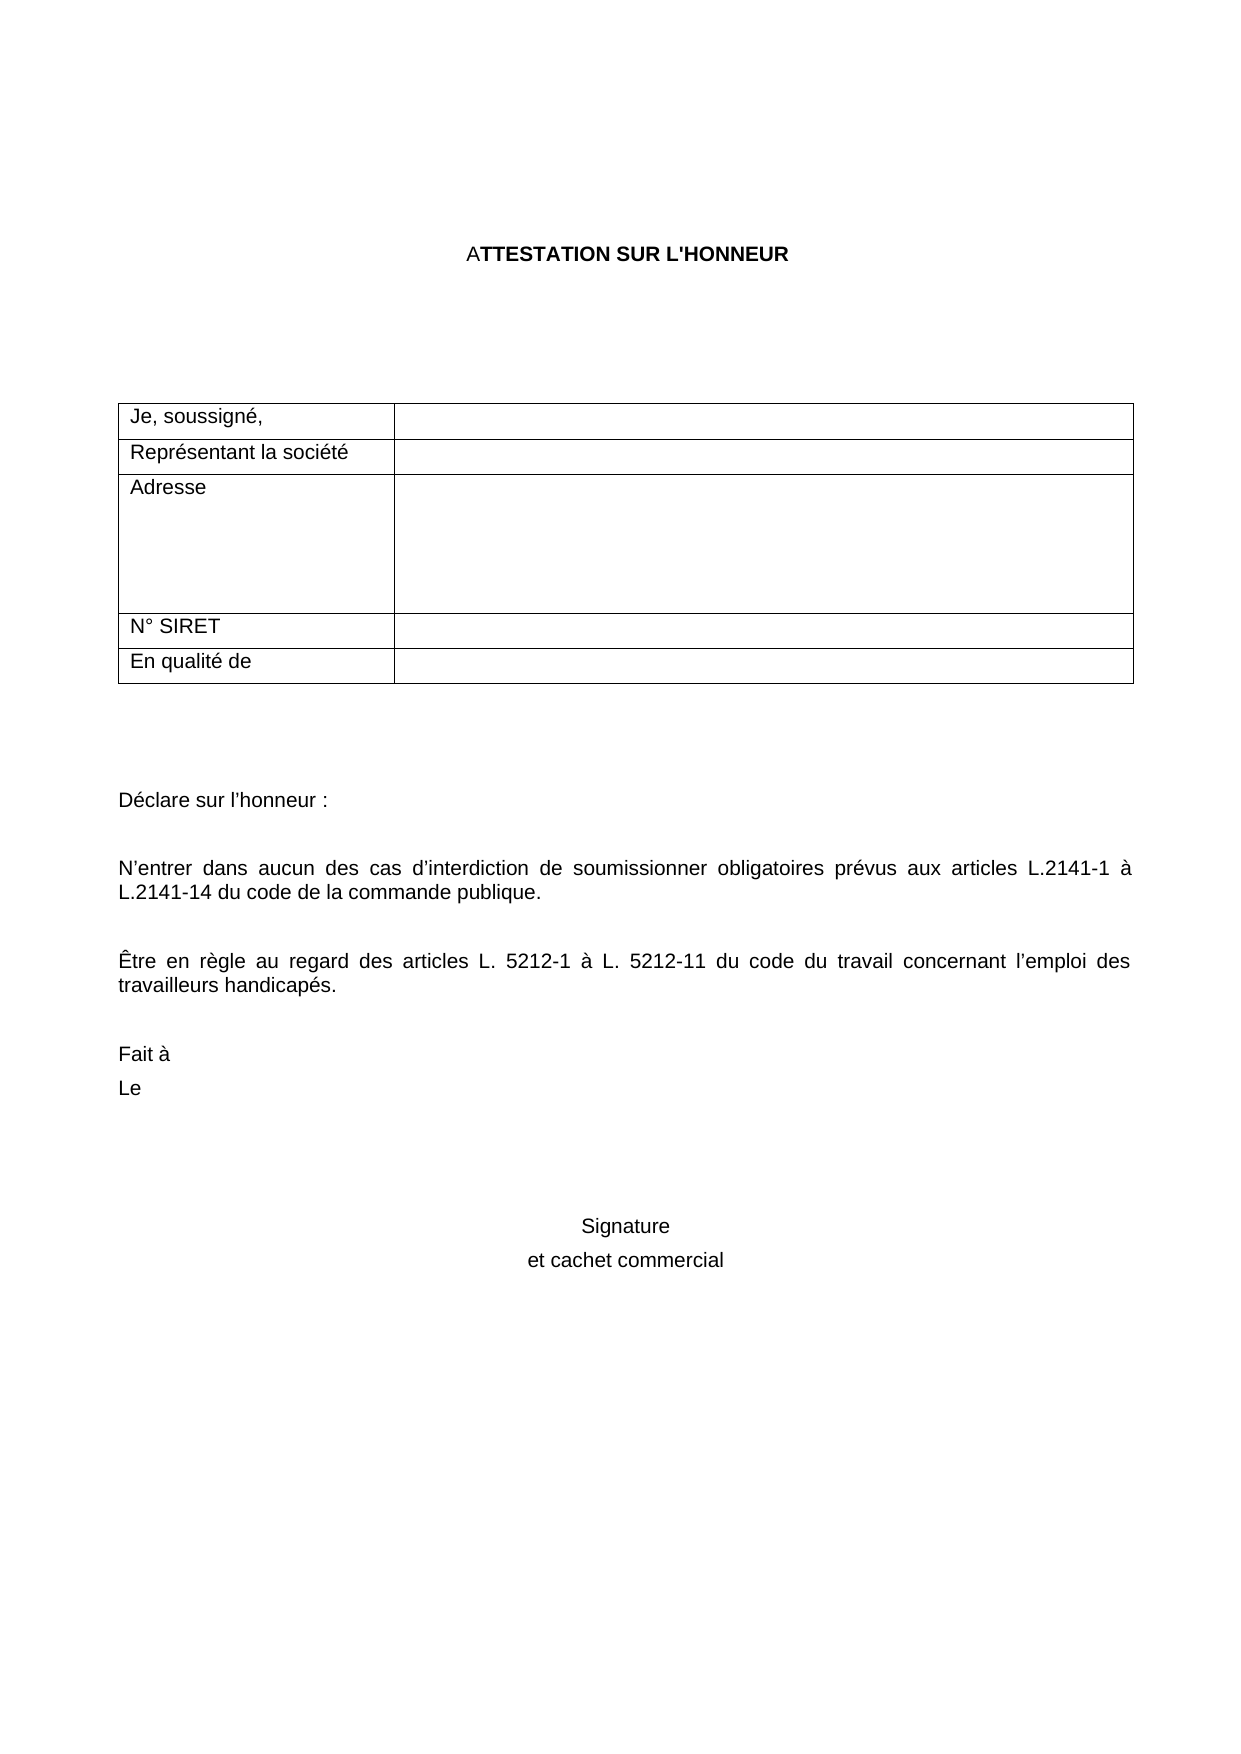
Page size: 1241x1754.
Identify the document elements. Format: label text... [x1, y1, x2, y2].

text Déclare sur l’honneur : [118, 787, 1133, 811]
table_cell N° SIRET [119, 614, 394, 648]
text N’entrer dans aucun des cas d’interdiction de soumissionner obligatoires prévus aux articles L.2141-1 à L.2141-14 du code de la commande publique. [118, 856, 1133, 904]
text Fait à [118, 1042, 1133, 1066]
text Le [118, 1076, 1133, 1100]
table_cell Adresse [119, 475, 394, 612]
table_cell [395, 440, 1133, 474]
table_cell [395, 475, 1133, 612]
table_cell Représentant la société [119, 440, 394, 474]
text ATTESTATION SUR L'HONNEUR [118, 242, 1137, 266]
table_header [395, 404, 1133, 438]
text et cachet commercial [118, 1248, 1133, 1272]
table_cell En qualité de [119, 649, 394, 683]
table_cell [395, 649, 1133, 683]
text Signature [118, 1213, 1133, 1237]
text Être en règle au regard des articles L. 5212-1 à L. 5212-11 du code du travail concernant l’emploi des travailleurs handicapés. [118, 949, 1133, 997]
table_cell [395, 614, 1133, 648]
table_header Je, soussigné, [119, 404, 394, 438]
